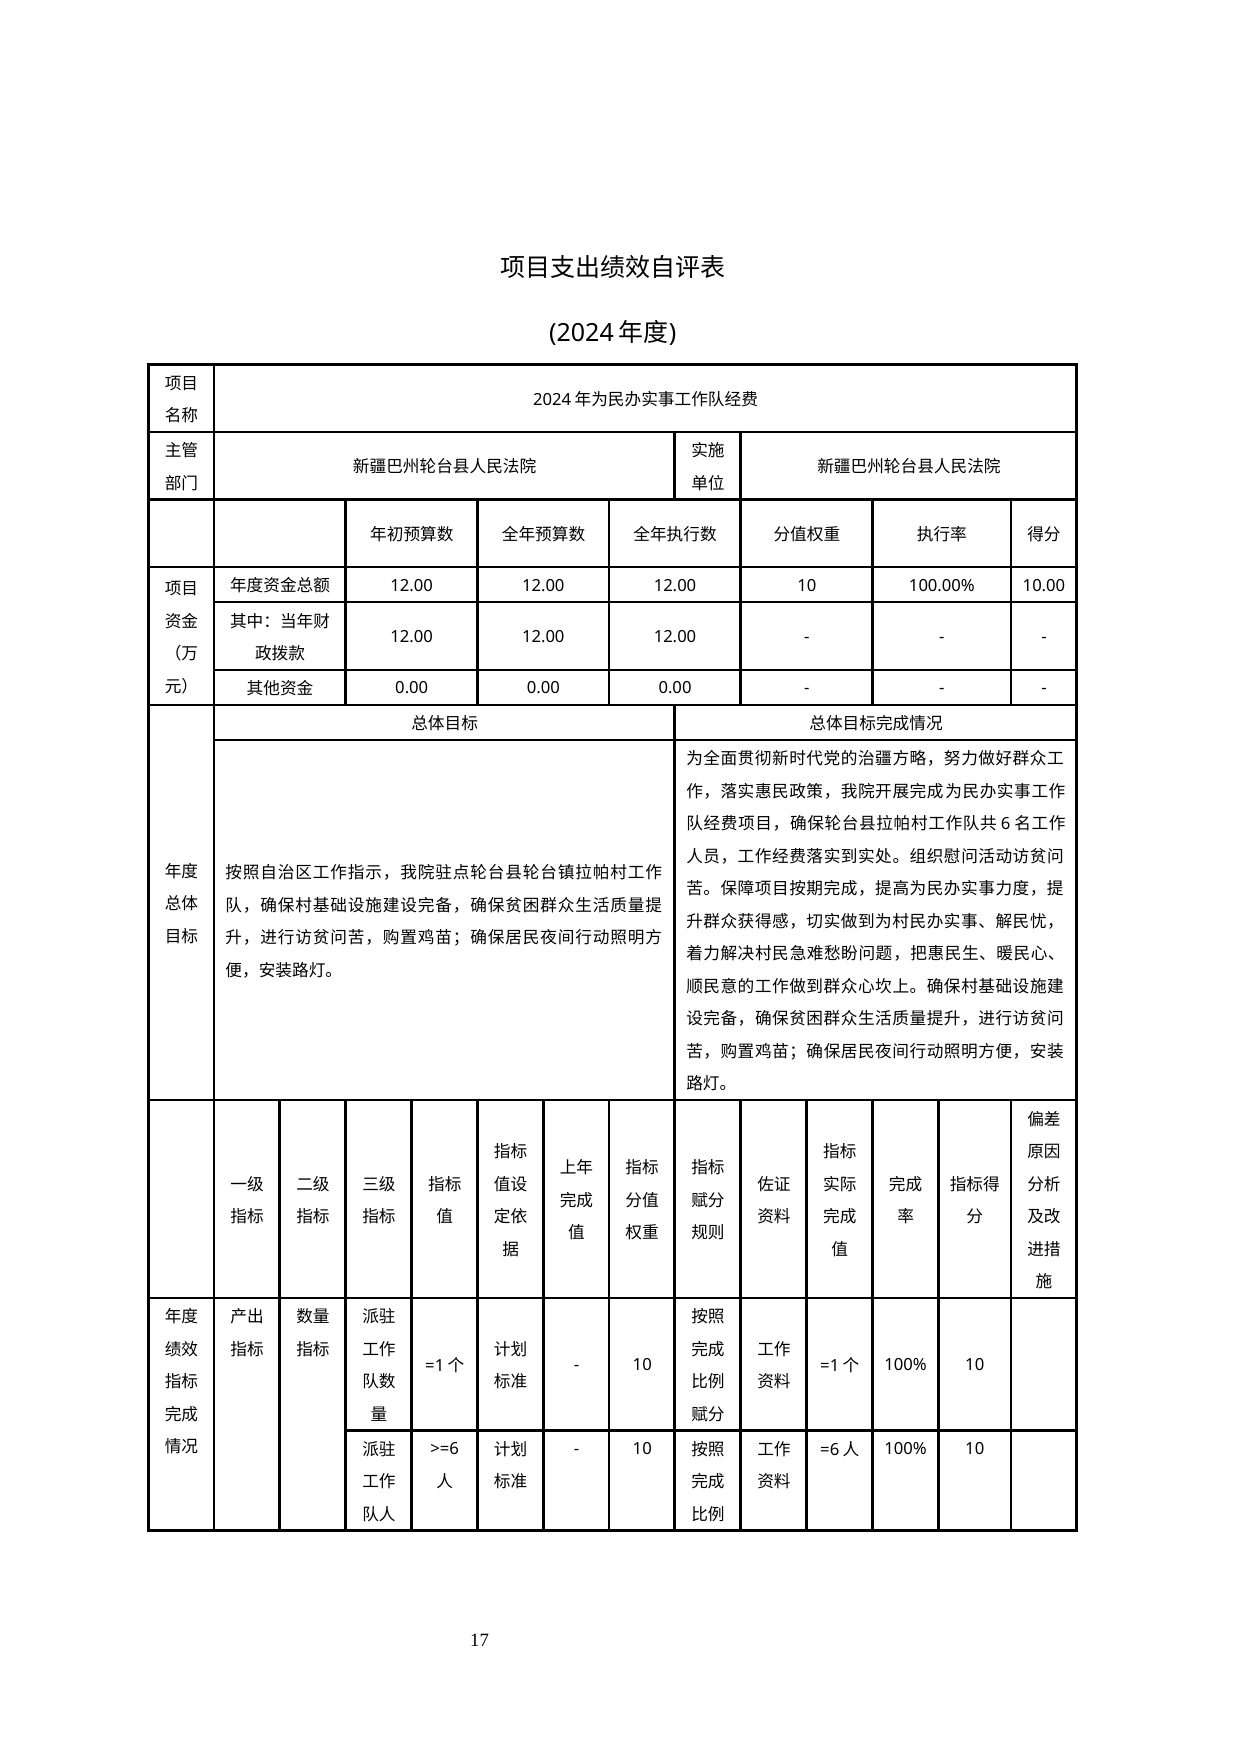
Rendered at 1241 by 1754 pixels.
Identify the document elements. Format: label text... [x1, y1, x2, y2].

table_cell - [874, 671, 1010, 703]
table_cell 12.00 [347, 603, 476, 668]
table_cell 新疆巴州轮台县人民法院 [215, 433, 673, 498]
table_cell 总体目标 [215, 706, 673, 739]
table_cell 10 [742, 568, 871, 601]
table_cell 12.00 [479, 603, 608, 668]
table_cell [1012, 1432, 1075, 1529]
table_cell 指标赋分规则 [676, 1101, 739, 1296]
table_cell 全年执行数 [610, 501, 739, 566]
table_cell 偏差原因分析及改进措施 [1012, 1101, 1075, 1296]
table_cell 年度绩效指标完成情况 [150, 1299, 213, 1529]
table_cell 二级指标 [281, 1101, 344, 1296]
table_cell 100% [874, 1299, 937, 1429]
table_cell - [1012, 671, 1075, 703]
table_cell 12.00 [479, 568, 608, 601]
table_cell 为全面贯彻新时代党的治疆方略，努力做好群众工作，落实惠民政策，我院开展完成为民办实事工作队经费项目，确保轮台县拉帕村工作队共6名工作人员，工作经费落实到实处。组织慰问活动访贫问苦。保障项目按期完成，提高为民办实事力度，提升群众获得感，切实做到为村民办实事、解民忧，着力解决村民急难愁盼问题，把惠民生、暖民心、顺民意的工作做到群众心坎上。确保村基础设施建设完备，确保贫困群众生活质量提升，进行访贫问苦，购置鸡苗；确保居民夜间行动照明方便，安装路灯。 [676, 741, 1075, 1099]
table_cell =1个 [808, 1299, 871, 1429]
table_cell [215, 501, 344, 566]
table_cell 一级指标 [215, 1101, 278, 1296]
table_cell 总体目标完成情况 [676, 706, 1075, 739]
table_cell =1个 [413, 1299, 476, 1429]
table_cell 指标分值权重 [610, 1101, 673, 1296]
table_cell 产出指标 [215, 1299, 278, 1529]
table_cell - [545, 1432, 608, 1529]
table_cell 派驻工作队人员数量 [347, 1432, 410, 1529]
table_cell 2024年为民办实事工作队经费 [215, 366, 1075, 431]
table_cell 年初预算数 [347, 501, 476, 566]
table_cell 指标值 [413, 1101, 476, 1296]
table_cell =6人 [808, 1432, 871, 1529]
table_cell 执行率 [874, 501, 1010, 566]
table_cell 派驻工作队数量 [347, 1299, 410, 1429]
table_cell 其他资金 [215, 671, 344, 703]
table_cell 计划标准 [479, 1299, 542, 1429]
table_cell 指标值设定依据 [479, 1101, 542, 1296]
table_cell [1012, 1299, 1075, 1429]
table_cell 12.00 [610, 568, 739, 601]
table_cell 上年完成值 [545, 1101, 608, 1296]
table_cell 年度资金总额 [215, 568, 344, 601]
table_cell 实施单位 [676, 433, 739, 498]
table_cell 数量指标 [281, 1299, 344, 1529]
table_cell [150, 1101, 213, 1296]
table_cell 0.00 [610, 671, 739, 703]
table_cell 12.00 [610, 603, 739, 668]
table_cell [150, 501, 213, 566]
table_cell 得分 [1012, 501, 1075, 566]
table_cell - [874, 603, 1010, 668]
table_cell 工作资料 [742, 1299, 805, 1429]
table_header 项目支出绩效自评表 [148, 233, 1077, 298]
table_cell 按照完成比例赋分 [676, 1299, 739, 1429]
table_cell 0.00 [479, 671, 608, 703]
table_cell 工作资料 [742, 1432, 805, 1529]
table_cell 三级指标 [347, 1101, 410, 1296]
table_cell 新疆巴州轮台县人民法院 [742, 433, 1075, 498]
table_cell 指标实际完成值 [808, 1101, 871, 1296]
table_cell - [545, 1299, 608, 1429]
table_cell 10.00 [1012, 568, 1075, 601]
table_cell 计划标准 [479, 1432, 542, 1529]
table_cell 分值权重 [742, 501, 871, 566]
table_cell 10 [940, 1299, 1010, 1429]
table_cell 12.00 [347, 568, 476, 601]
table_cell >=6人 [413, 1432, 476, 1529]
table_cell 按照自治区工作指示，我院驻点轮台县轮台镇拉帕村工作队，确保村基础设施建设完备，确保贫困群众生活质量提升，进行访贫问苦，购置鸡苗；确保居民夜间行动照明方便，安装路灯。 [215, 741, 673, 1099]
table_cell 按照完成比例赋分 [676, 1432, 739, 1529]
table_cell 完成率 [874, 1101, 937, 1296]
table_cell 主管部门 [150, 433, 213, 498]
table_cell 项目资金 （万元） [150, 568, 213, 703]
table_cell 指标得分 [940, 1101, 1010, 1296]
table_cell 10 [940, 1432, 1010, 1529]
table_cell 100% [874, 1432, 937, 1529]
table_cell 10 [610, 1432, 673, 1529]
table_cell - [742, 603, 871, 668]
table_cell - [742, 671, 871, 703]
table_cell 0.00 [347, 671, 476, 703]
table_cell 全年预算数 [479, 501, 608, 566]
table_cell (2024年度) [148, 298, 1077, 363]
table_cell 佐证资料 [742, 1101, 805, 1296]
table_cell 10 [610, 1299, 673, 1429]
table_cell 其中：当年财政拨款 [215, 603, 344, 668]
table_cell 项目名称 [150, 366, 213, 431]
table_cell - [1012, 603, 1075, 668]
table_cell 100.00% [874, 568, 1010, 601]
table_cell 年度总体目标 [150, 706, 213, 1099]
